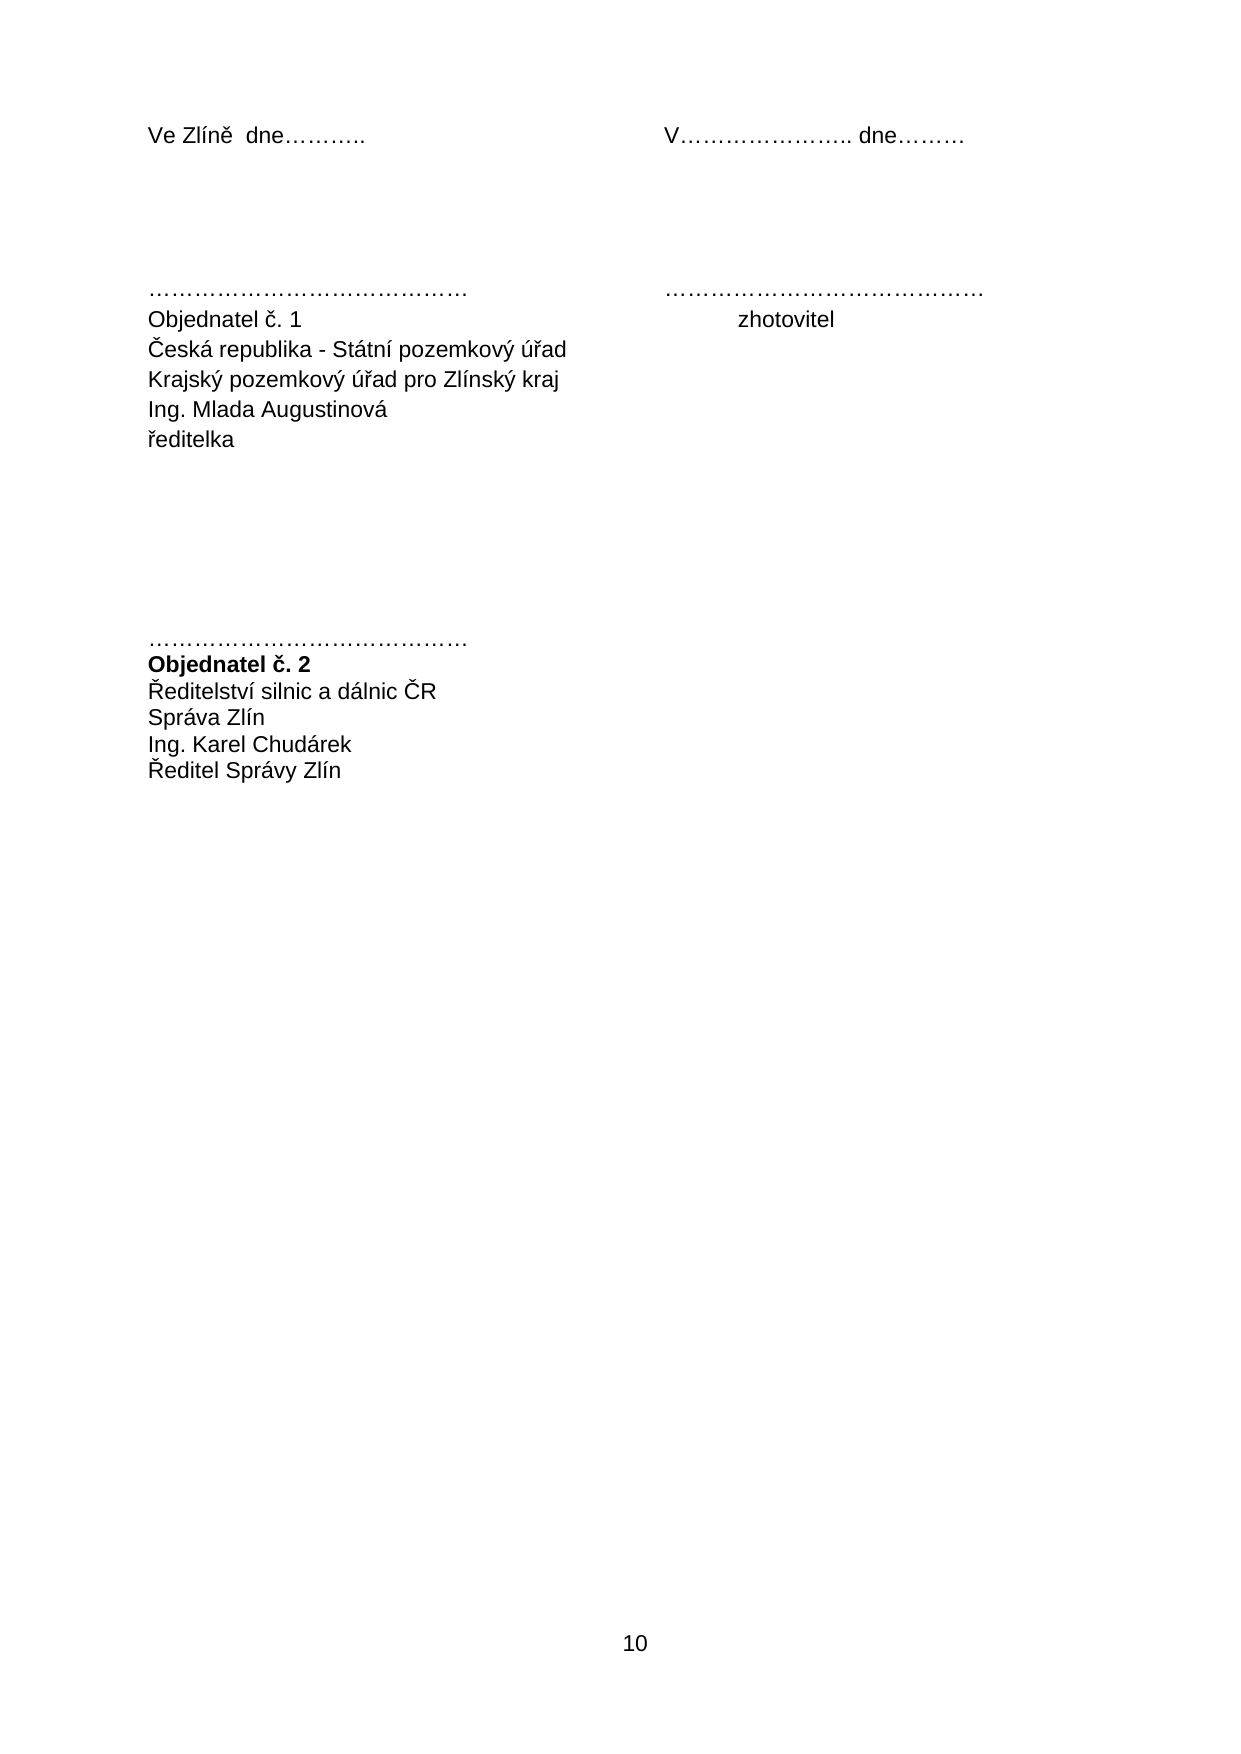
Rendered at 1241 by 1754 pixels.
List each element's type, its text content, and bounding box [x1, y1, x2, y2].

text Ředitelství silnic a dálnic ČR [148, 678, 1122, 704]
text Ve Zlíně dne……….. V………………….. dne……… [148, 122, 1122, 148]
text Ing. Karel Chudárek [148, 731, 1122, 757]
text Objednatel č. 1 zhotovitel [148, 306, 1122, 332]
text Objednatel č. 2 [148, 651, 1122, 678]
text Ředitel Správy Zlín [148, 757, 1122, 783]
text Ing. Mlada Augustinová [148, 396, 1122, 423]
text …………………………………… …………………………………… [148, 275, 1122, 302]
text Česká republika - Státní pozemkový úřad [148, 336, 1122, 362]
text …………………………………… [148, 625, 1122, 651]
text Správa Zlín [148, 704, 1122, 731]
text Krajský pozemkový úřad pro Zlínský kraj [148, 366, 1122, 392]
text ředitelka [148, 426, 1122, 453]
